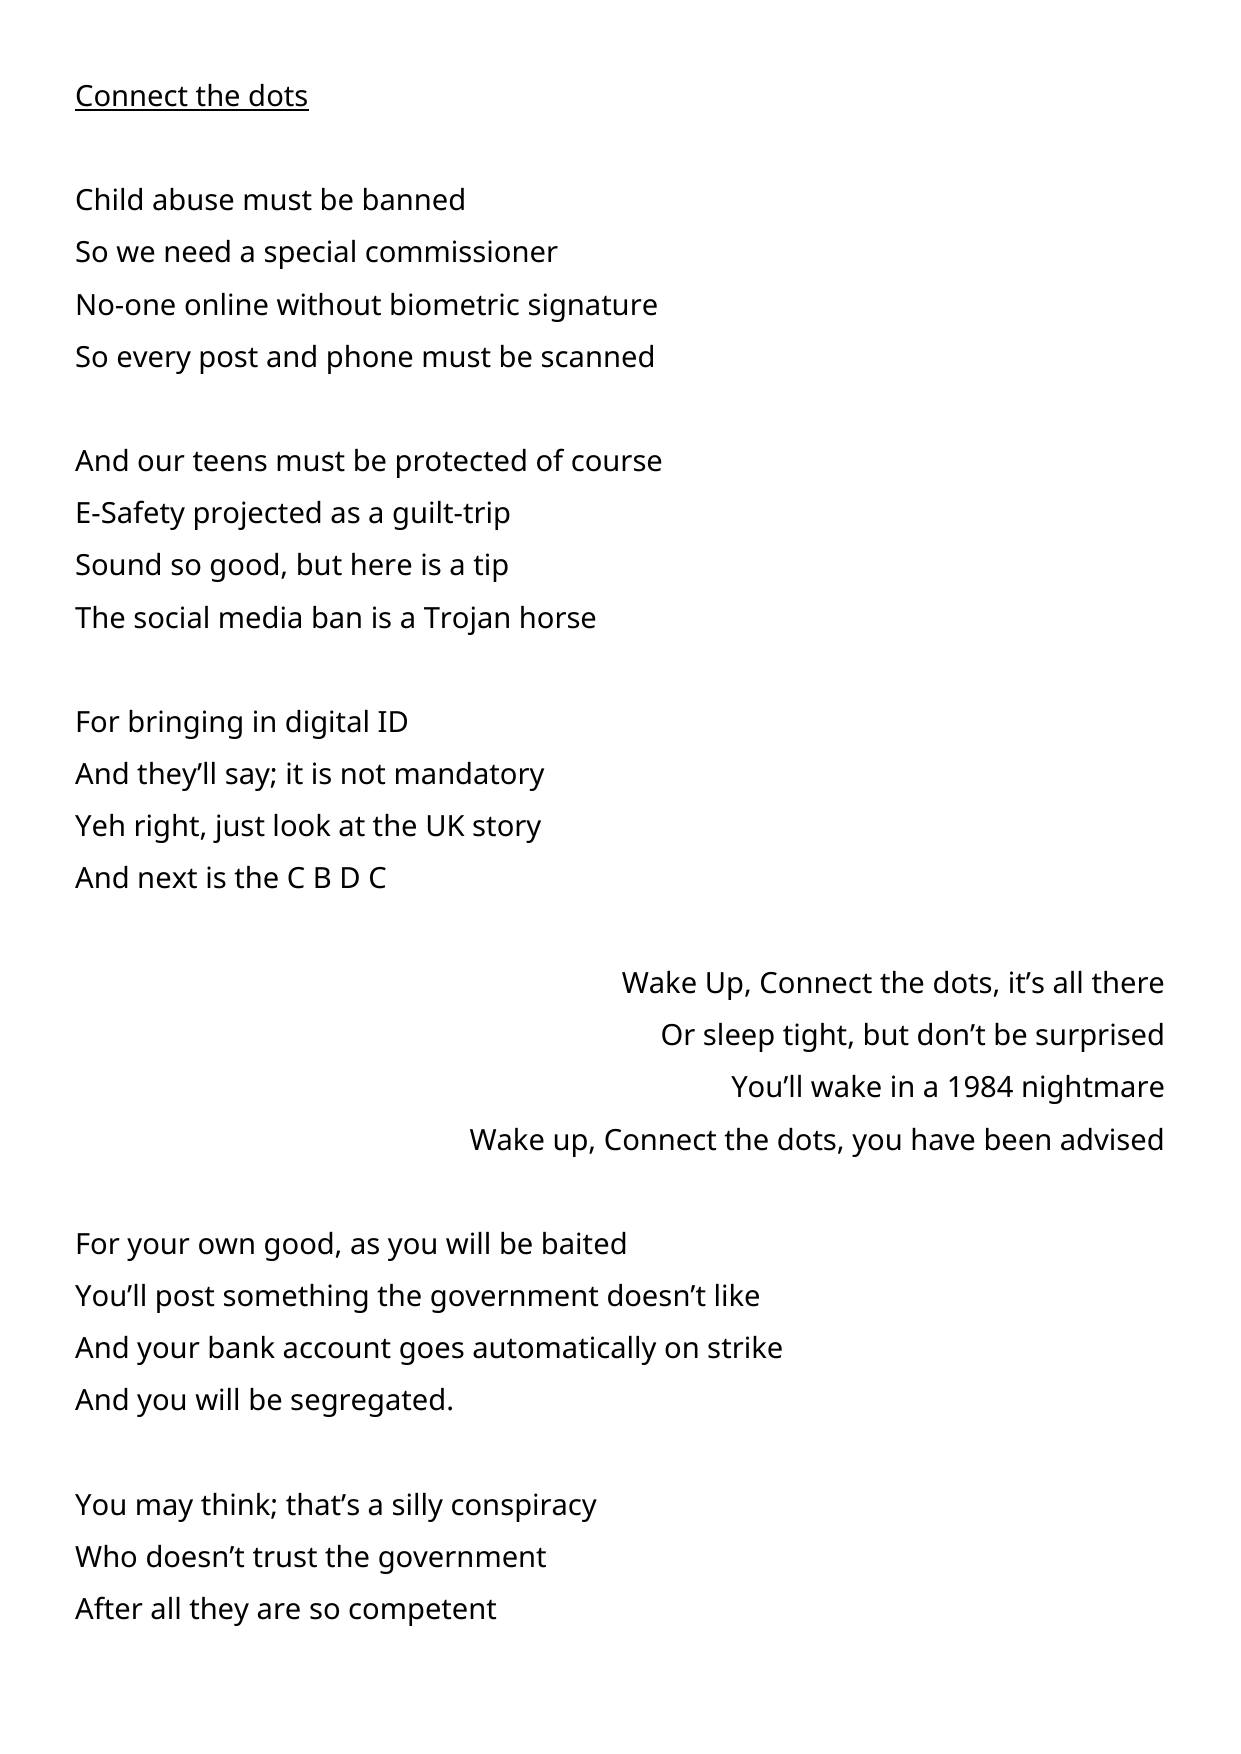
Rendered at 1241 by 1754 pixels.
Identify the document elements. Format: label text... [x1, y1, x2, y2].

text E-Safety projected as a guilt-trip [75, 492, 1165, 532]
text And your bank account goes automatically on strike [75, 1327, 1165, 1367]
text After all they are so competent [75, 1588, 1165, 1628]
text And our teens must be protected of course [75, 440, 1165, 480]
text Child abuse must be banned [75, 179, 1165, 219]
text And you will be segregated. [75, 1380, 1165, 1419]
text Sound so good, but here is a tip [75, 545, 1165, 584]
text No-one online without biometric signature [75, 284, 1165, 323]
text Wake Up, Connect the dots, it’s all there [75, 962, 1165, 1002]
text For your own good, as you will be baited [75, 1223, 1165, 1263]
text And they’ll say; it is not mandatory [75, 753, 1165, 793]
text Who doesn’t trust the government [75, 1536, 1165, 1576]
text Connect the dots [75, 75, 1165, 115]
text So we need a special commissioner [75, 232, 1165, 271]
text For bringing in digital ID [75, 701, 1165, 741]
text The social media ban is a Trojan horse [75, 597, 1165, 637]
text You’ll wake in a 1984 nightmare [75, 1067, 1165, 1106]
text Yeh right, just look at the UK story [75, 806, 1165, 845]
text You may think; that’s a silly conspiracy [75, 1484, 1165, 1524]
text So every post and phone must be scanned [75, 336, 1165, 376]
text And next is the C B D C [75, 858, 1165, 897]
text Or sleep tight, but don’t be surprised [75, 1014, 1165, 1054]
text Wake up, Connect the dots, you have been advised [75, 1119, 1165, 1158]
text You’ll post something the government doesn’t like [75, 1275, 1165, 1315]
